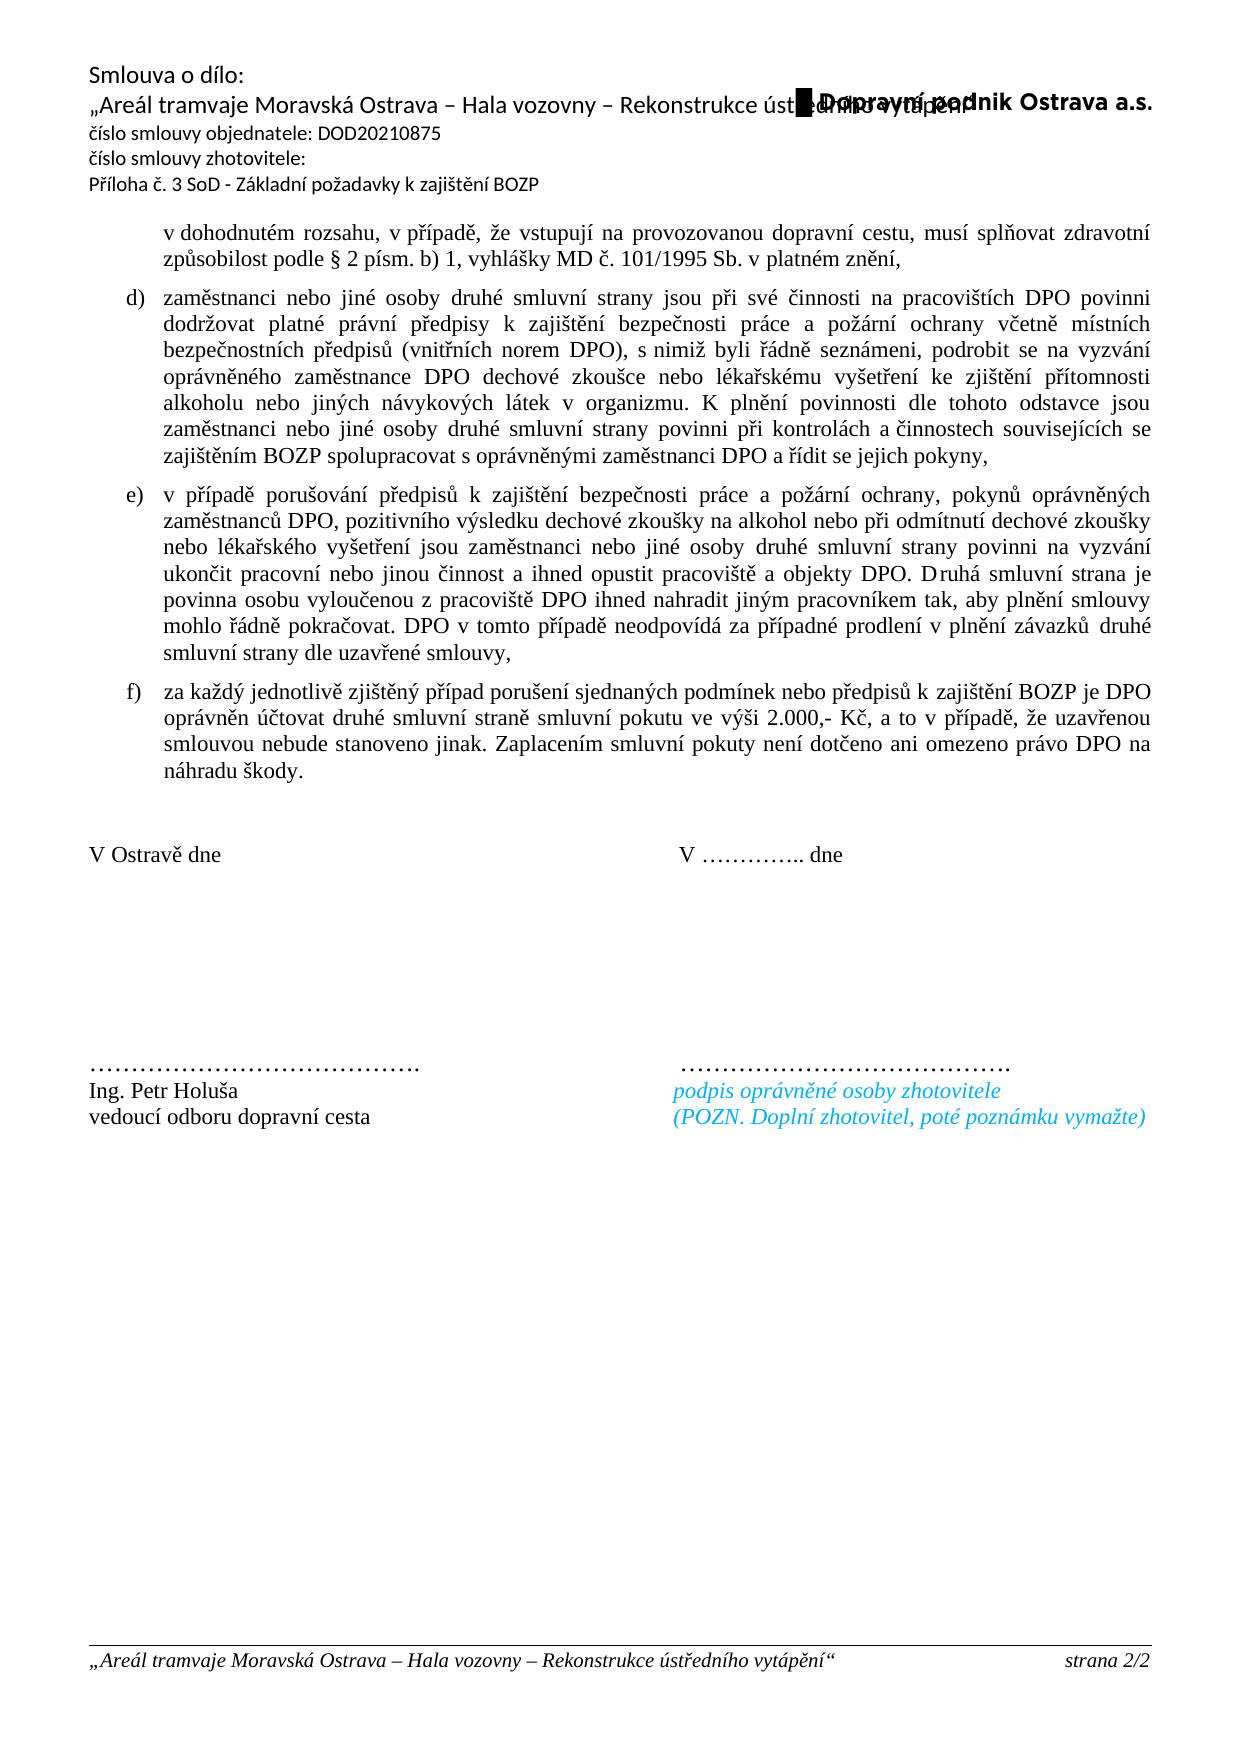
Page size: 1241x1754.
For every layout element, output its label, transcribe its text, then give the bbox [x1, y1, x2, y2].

picture [926, 103, 932, 111]
text …………………………………. …………………………………. [89, 1048, 1152, 1077]
text V Ostravě dne V ………….. dne [89, 841, 1152, 867]
list zaměstnanci nebo jiné osoby druhé smluvní strany jsou při své činnosti na pracovištích DPO povinni dodržovat platné právní předpisy k zajištění bezpečnosti práce a požární ochrany včetně místních bezpečnostních předpisů (vnitřních norem DPO), s nimiž byli řádně seznámeni, podrobit se na vyzvání oprávněného zaměstnance DPO dechové zkoušce nebo lékařskému vyšetření ke zjištění přítomnosti alkoholu nebo jiných návykových látek v organizmu. K plnění povinnosti dle tohoto odstavce jsou zaměstnanci nebo jiné osoby druhé smluvní strany povinni při kontrolách a činnostech souvisejících se zajištěním BOZP spolupracovat s oprávněnými zaměstnanci DPO a řídit se jejich pokyny, [126, 284, 1152, 468]
text vedoucí odboru dopravní cesta (POZN. Doplní zhotovitel, poté poznámku vymažte) [89, 1103, 1152, 1130]
text Ing. Petr Holuša podpis oprávněné osoby zhotovitele [89, 1077, 1152, 1103]
text e) v případě porušování předpisů k zajištění bezpečnosti práce a požární ochrany, pokynů oprávněných zaměstnanců DPO, pozitivního výsledku dechové zkoušky na alkohol nebo při odmítnutí dechové zkoušky nebo lékařského vyšetření jsou zaměstnanci nebo jiné osoby druhé smluvní strany povinni na vyzvání ukončit pracovní nebo jinou činnost a ihned opustit pracoviště a objekty DPO. Druhá smluvní strana je povinna osobu vyloučenou z pracoviště DPO ihned nahradit jiným pracovníkem tak, aby plnění smlouvy mohlo řádně pokračovat. DPO v tomto případě neodpovídá za případné prodlení v plnění závazků druhé smluvní strany dle uzavřené smlouvy, [126, 481, 1152, 665]
picture [795, 88, 1152, 117]
text f) za každý jednotlivě zjištěný případ porušení sjednaných podmínek nebo předpisů k zajištění BOZP je DPO oprávněn účtovat druhé smluvní straně smluvní pokutu ve výši 2.000,- Kč, a to v případě, že uzavřenou smlouvou nebude stanoveno jinak. Zaplacením smluvní pokuty není dotčeno ani omezeno právo DPO na náhradu škody. [126, 678, 1152, 783]
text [126, 218, 1152, 271]
